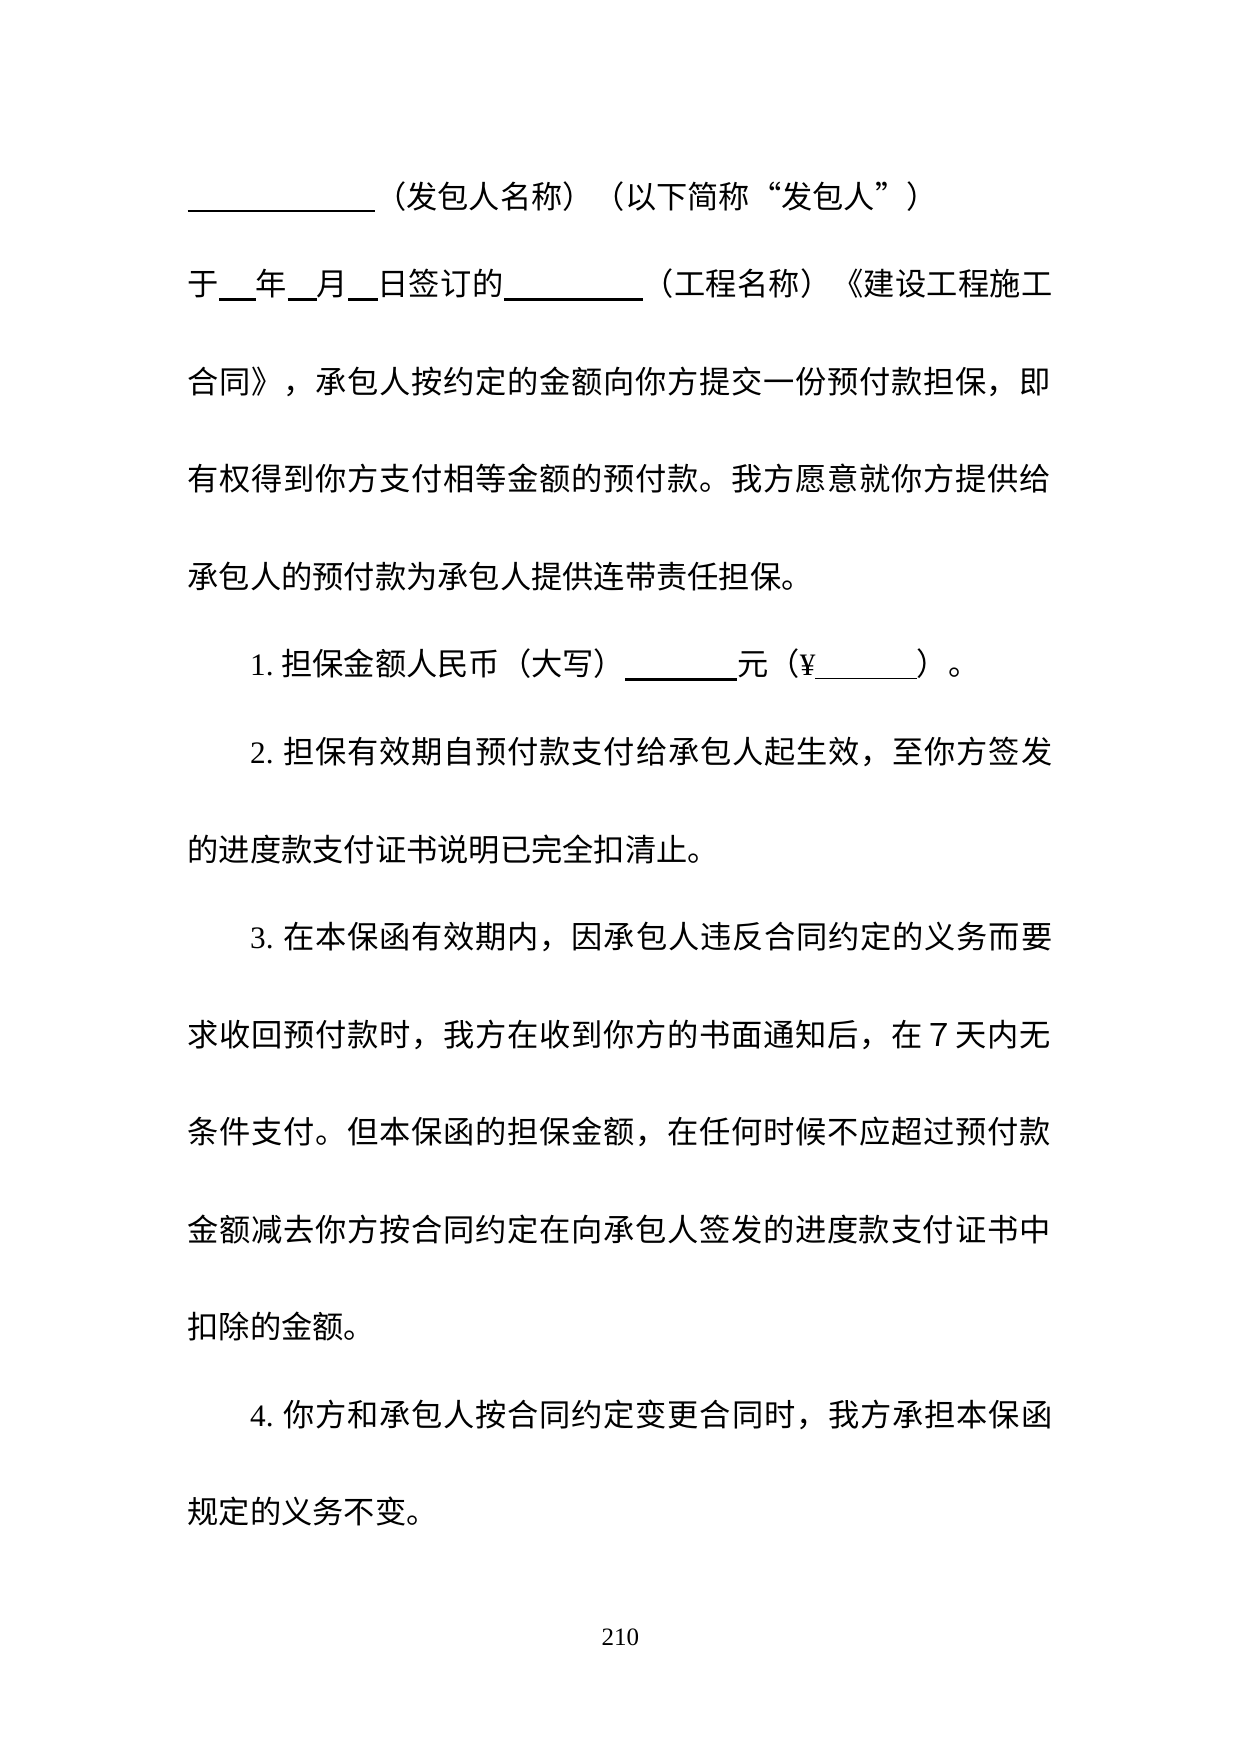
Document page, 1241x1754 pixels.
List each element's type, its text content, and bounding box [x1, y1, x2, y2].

text 2. 担保有效期自预付款支付给承包人起生效，至你方签发的进度款支付证书说明已完全扣清止。 [187, 717, 1053, 880]
text 3. 在本保函有效期内，因承包人违反合同约定的义务而要求收回预付款时，我方在收到你方的书面通知后，在７天内无条件支付。但本保函的担保金额，在任何时候不应超过预付款金额减去你方按合同约定在向承包人签发的进度款支付证书中扣除的金额。 [187, 902, 1053, 1357]
text 1. 担保金额人民币（大写） 元（¥ ）。 [187, 630, 1053, 695]
text （发包人名称）（以下简称“发包人”） [187, 162, 1053, 227]
text 4. 你方和承包人按合同约定变更合同时，我方承担本保函规定的义务不变。 [187, 1380, 1053, 1542]
text 于 年 月 日签订的 （工程名称）《建设工程施工合同》，承包人按约定的金额向你方提交一份预付款担保，即有权得到你方支付相等金额的预付款。我方愿意就你方提供给承包人的预付款为承包人提供连带责任担保。 [187, 249, 1053, 607]
